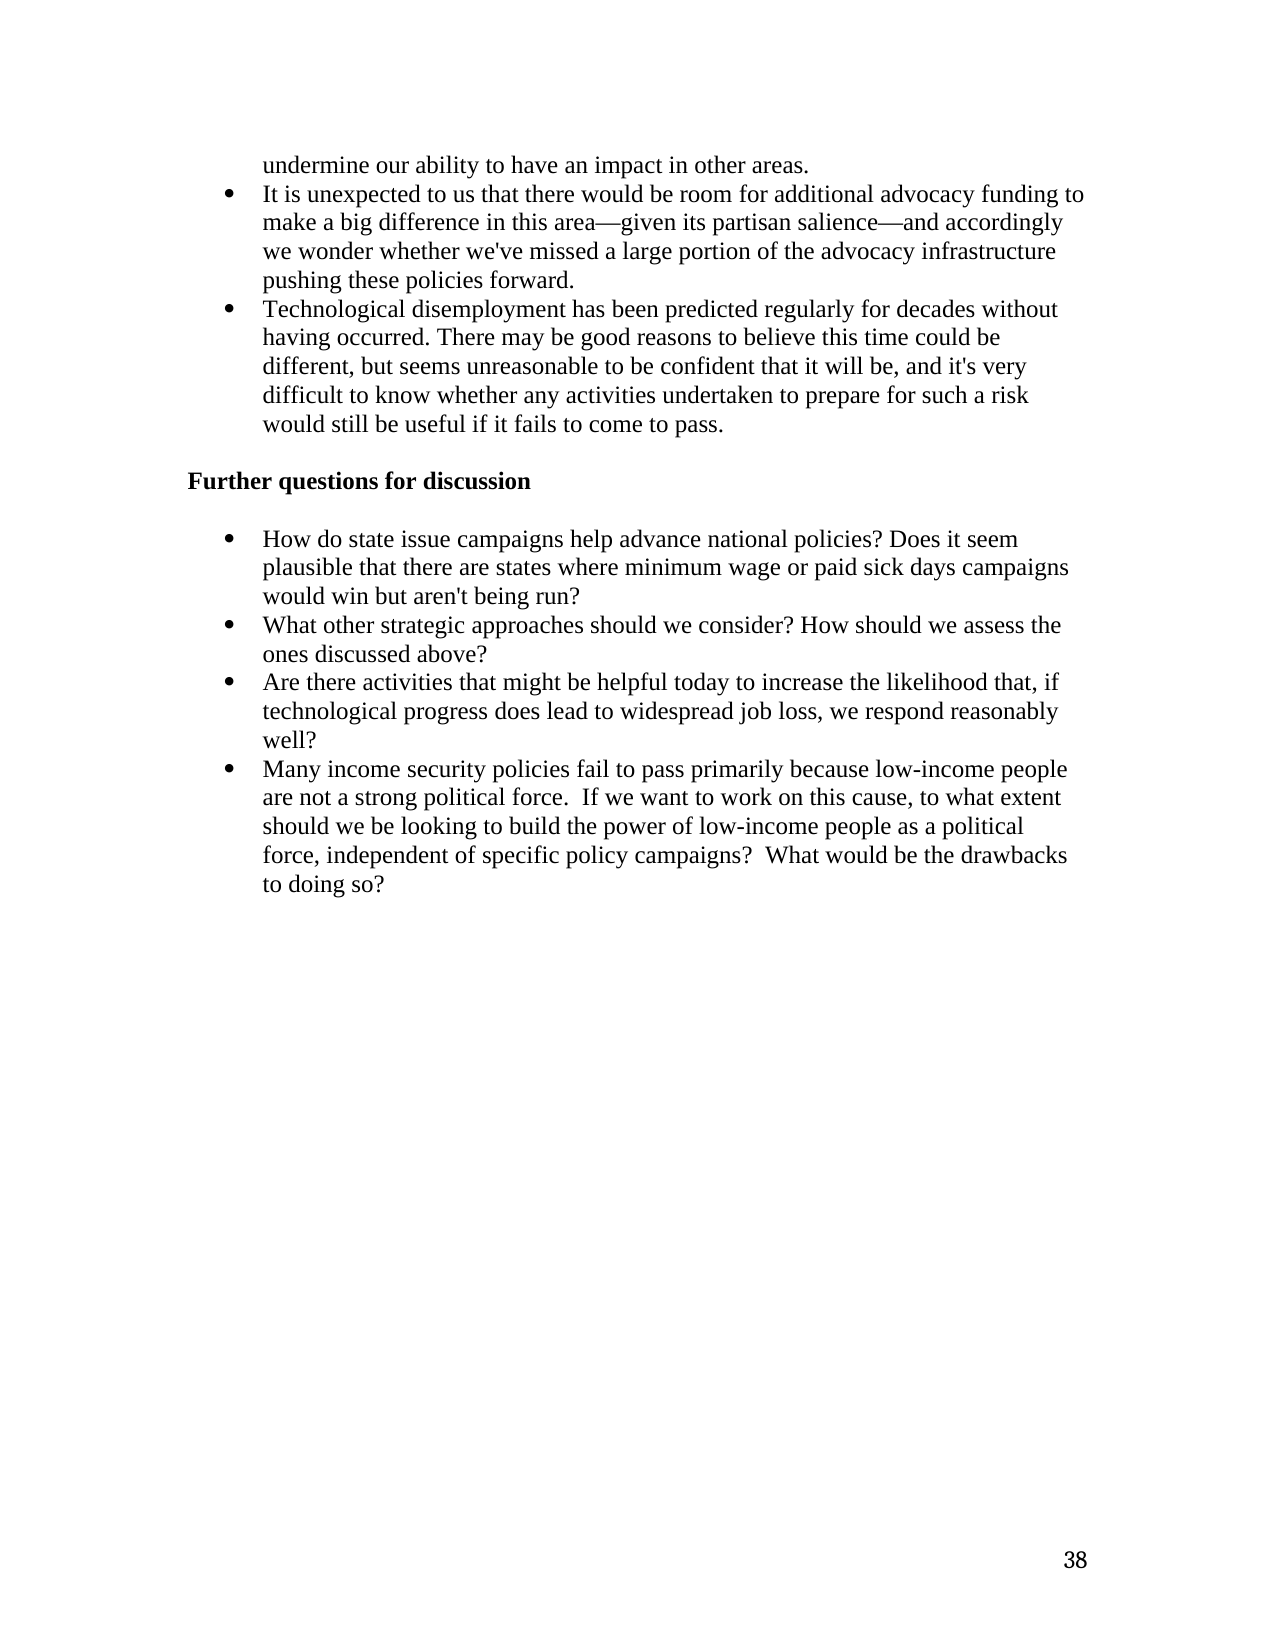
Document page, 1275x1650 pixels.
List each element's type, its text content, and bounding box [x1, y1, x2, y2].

text Further questions for discussion [187, 466, 1087, 495]
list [225, 150, 1087, 179]
list It is unexpected to us that there would be room for additional advocacy funding to make a big difference in this area—given its partisan salience—and accordingly we wonder whether we've missed a large portion of the advocacy infrastructure pushing these policies forward. [225, 179, 1087, 294]
list How do state issue campaigns help advance national policies? Does it seem plausible that there are states where minimum wage or paid sick days campaigns would win but aren't being run? [225, 524, 1087, 610]
list Many income security policies fail to pass primarily because low-income people are not a strong political force. If we want to work on this cause, to what extent should we be looking to build the power of low-income people as a political force, independent of specific policy campaigns? What would be the drawbacks to doing so? [225, 754, 1087, 897]
list Are there activities that might be helpful today to increase the likelihood that, if technological progress does lead to widespread job loss, we respond reasonably well? [225, 667, 1087, 754]
list Technological disemployment has been predicted regularly for decades without having occurred. There may be good reasons to believe this time could be different, but seems unreasonable to be confident that it will be, and it's very difficult to know whether any activities undertaken to prepare for such a risk would still be useful if it fails to come to pass. [225, 294, 1087, 437]
list What other strategic approaches should we consider? How should we assess the ones discussed above? [225, 610, 1087, 667]
